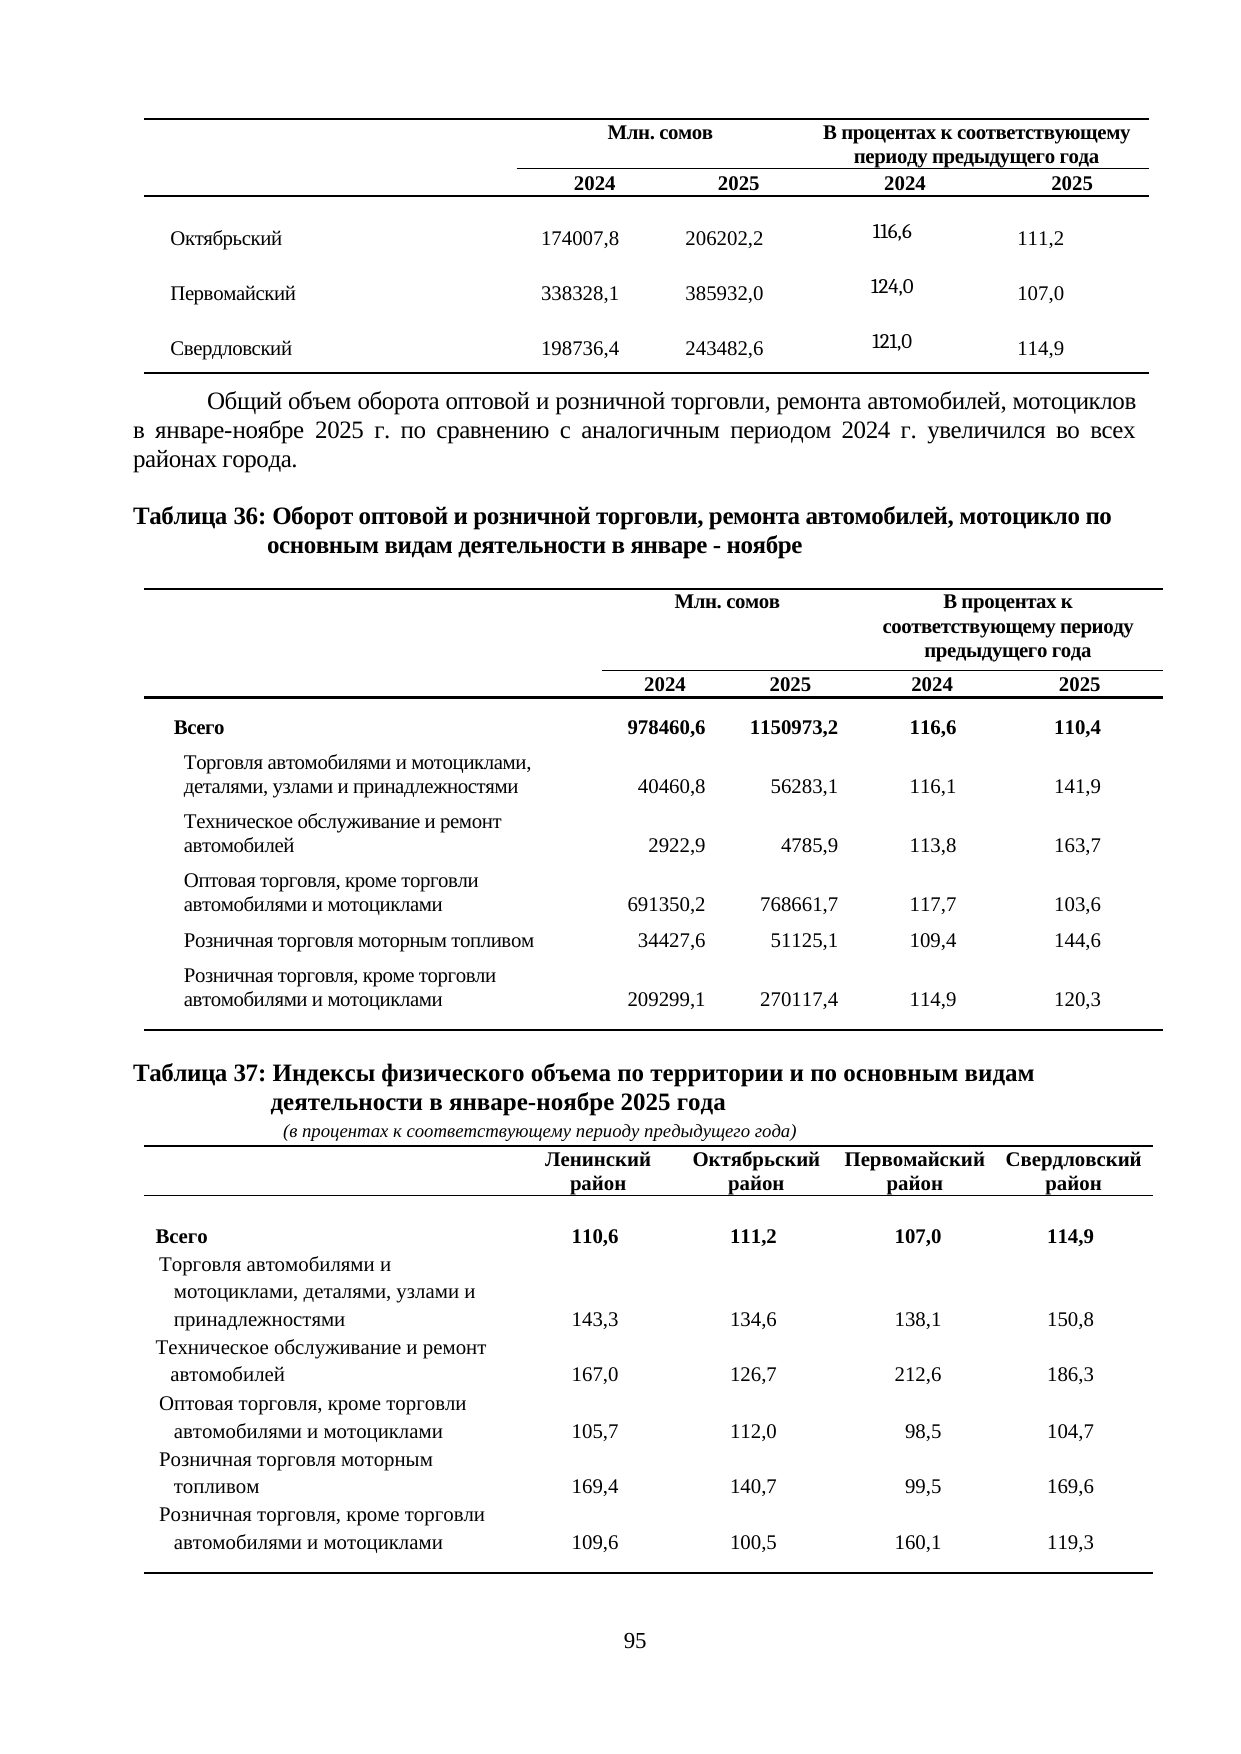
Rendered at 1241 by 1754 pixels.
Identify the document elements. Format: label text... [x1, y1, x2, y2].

text основным видам деятельности в январе - ноябре [133, 530, 1137, 559]
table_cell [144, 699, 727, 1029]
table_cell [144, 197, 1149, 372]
text деятельности в январе-ноябре 2025 года [133, 1087, 1122, 1116]
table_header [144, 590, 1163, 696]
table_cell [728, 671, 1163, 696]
text Общий объем оборота оптовой и розничной торговли, ремонта автомобилей, мотоциклов в январе-ноябре 2025 г. по сравнению с аналогичным периодом 2024 г. увеличился во всех районах города. [133, 386, 1137, 472]
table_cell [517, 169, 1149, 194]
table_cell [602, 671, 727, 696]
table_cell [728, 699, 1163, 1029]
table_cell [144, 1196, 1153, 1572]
text (в процентах к соответствующему периоду предыдущего года) [133, 1120, 1137, 1142]
text Таблица 36: Оборот оптовой и розничной торговли, ремонта автомобилей, мотоцикло по [133, 501, 1137, 530]
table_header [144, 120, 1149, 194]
text Таблица 37: Индексы физического объема по территории и по основным видам [133, 1058, 1137, 1087]
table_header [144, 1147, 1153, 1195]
